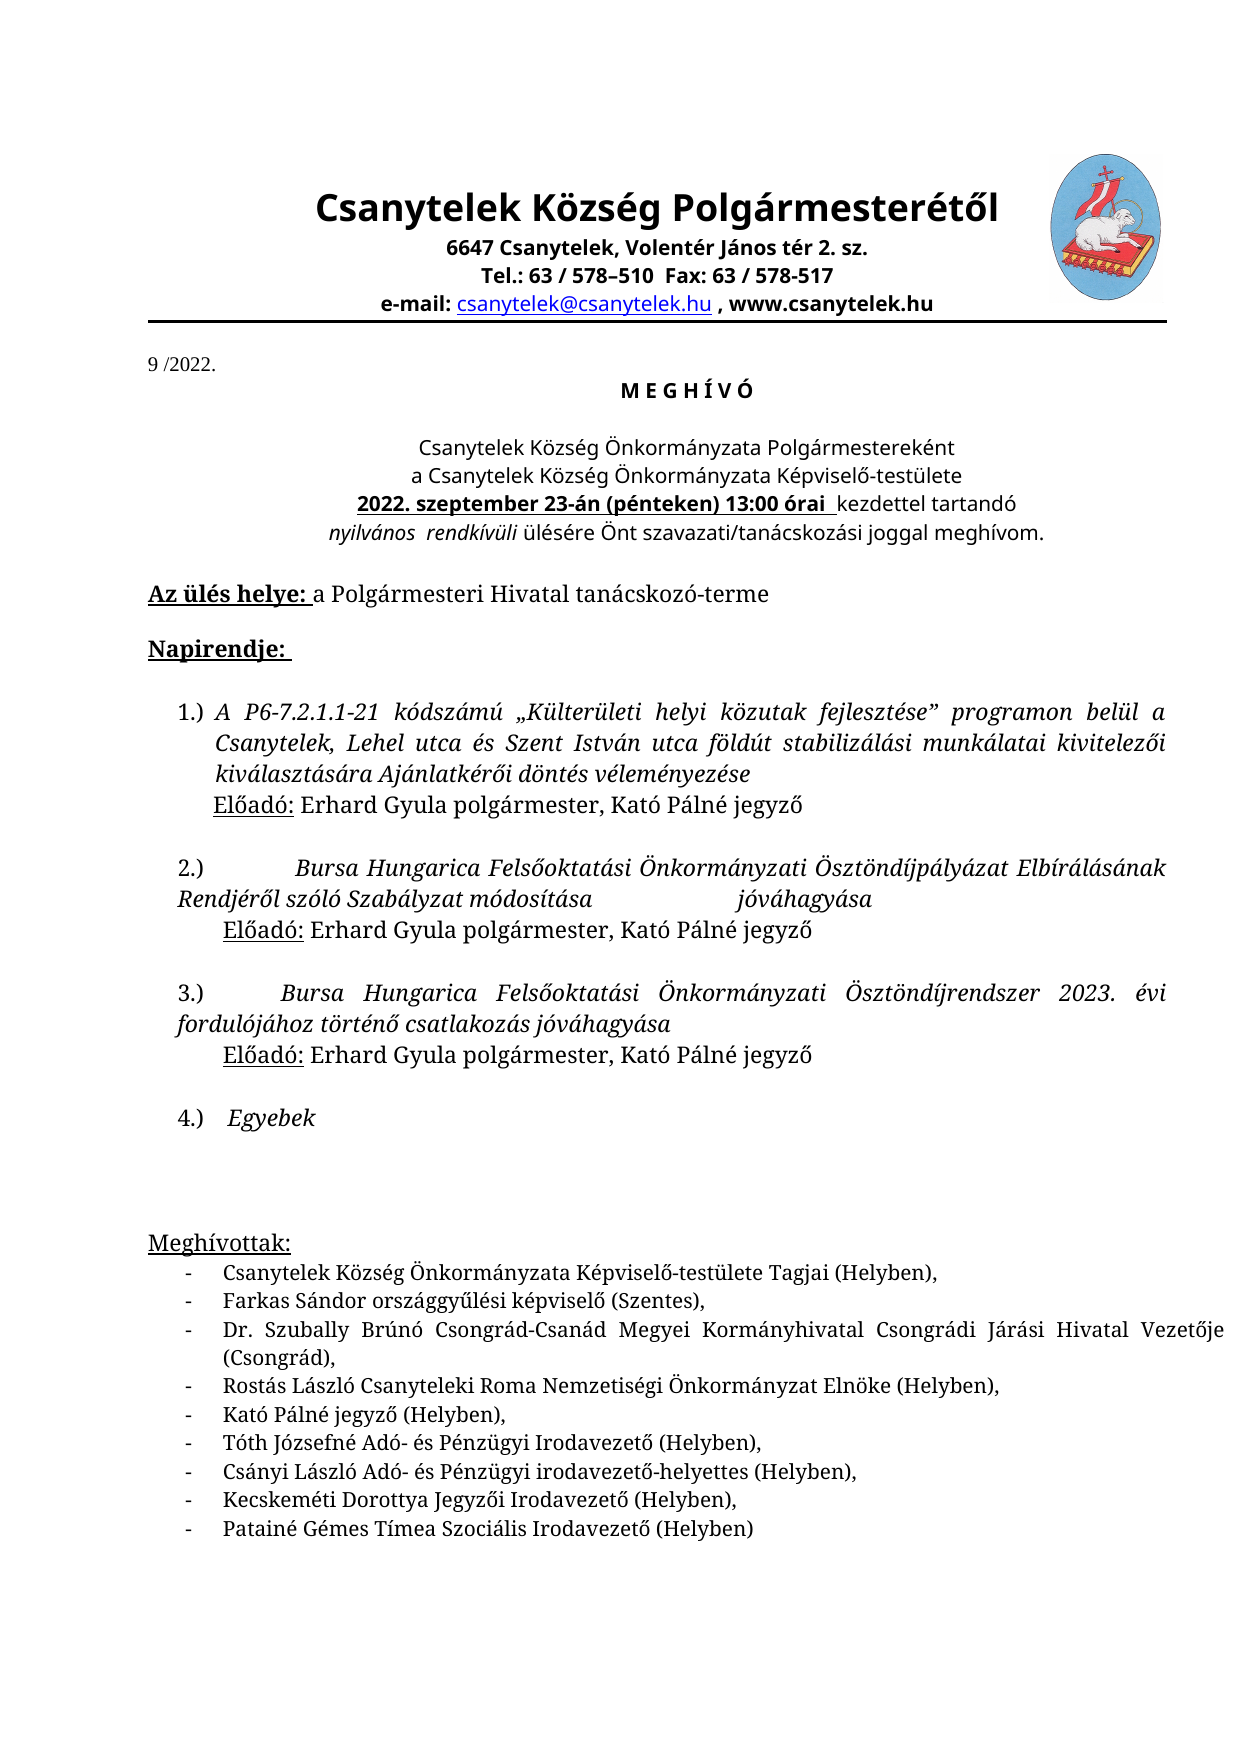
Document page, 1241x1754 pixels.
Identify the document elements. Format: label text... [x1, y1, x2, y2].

list Tóth Józsefné Adó- és Pénzügyi Irodavezető (Helyben), [185, 1428, 1226, 1457]
text M E G H Í V Ó [148, 376, 1226, 404]
text nyilvános rendkívüli ülésére Önt szavazati/tanácskozási joggal meghívom. [148, 518, 1226, 546]
picture [1049, 154, 1164, 303]
text 3.) Bursa Hungarica Felsőoktatási Önkormányzati Ösztöndíjrendszer 2023. évi fordulójához történő csatlakozás jóváhagyása [148, 977, 1167, 1039]
list Patainé Gémes Tímea Szociális Irodavezető (Helyben) [185, 1514, 1226, 1542]
text 6647 Csanytelek, Volentér János tér 2. sz. [148, 233, 1049, 261]
list Farkas Sándor országgyűlési képviselő (Szentes), [185, 1286, 1226, 1315]
text 9 /2022. [148, 352, 1167, 376]
list A P6-7.2.1.1-21 kódszámú „Külterületi helyi közutak fejlesztése” programon belül a Csanytelek, Lehel utca és Szent István utca földút stabilizálási munkálatai kivitelezői kiválasztására Ajánlatkérői döntés véleményezése [177, 695, 1166, 789]
list Kató Pálné jegyző (Helyben), [185, 1400, 1226, 1428]
text e-mail: csanytelek@csanytelek.hu , www.csanytelek.hu [148, 289, 1167, 320]
list Csányi László Adó- és Pénzügyi irodavezető-helyettes (Helyben), [185, 1457, 1226, 1485]
text a Csanytelek Község Önkormányzata Képviselő-testülete [148, 461, 1226, 489]
text Meghívottak: [148, 1227, 1167, 1258]
text Napirendje: [148, 633, 1167, 664]
list Csanytelek Község Önkormányzata Képviselő-testülete Tagjai (Helyben), [185, 1258, 1226, 1286]
list Kecskeméti Dorottya Jegyzői Irodavezető (Helyben), [185, 1485, 1226, 1514]
text Előadó: Erhard Gyula polgármester, Kató Pálné jegyző [177, 789, 1211, 820]
text Csanytelek Község Polgármesterétől [148, 182, 1049, 233]
text 4.) Egyebek [177, 1102, 1167, 1133]
list Rostás László Csanyteleki Roma Nemzetiségi Önkormányzat Elnöke (Helyben), [185, 1372, 1226, 1400]
text Az ülés helye: a Polgármesteri Hivatal tanácskozó-terme [148, 578, 1167, 609]
text 2.) Bursa Hungarica Felsőoktatási Önkormányzati Ösztöndíjpályázat Elbírálásának Rendjéről szóló Szabályzat módosítása jóváhagyása [148, 852, 1167, 914]
text Előadó: Erhard Gyula polgármester, Kató Pálné jegyző [223, 1039, 1167, 1070]
list Dr. Szubally Brúnó Csongrád-Csanád Megyei Kormányhivatal Csongrádi Járási Hivatal Vezetője (Csongrád), [185, 1315, 1226, 1372]
text Előadó: Erhard Gyula polgármester, Kató Pálné jegyző [223, 914, 1167, 945]
text Tel.: 63 / 578–510 Fax: 63 / 578-517 [148, 261, 1049, 289]
text 2022. szeptember 23-án (pénteken) 13:00 órai kezdettel tartandó [148, 489, 1226, 518]
text Csanytelek Község Önkormányzata Polgármestereként [148, 433, 1226, 461]
